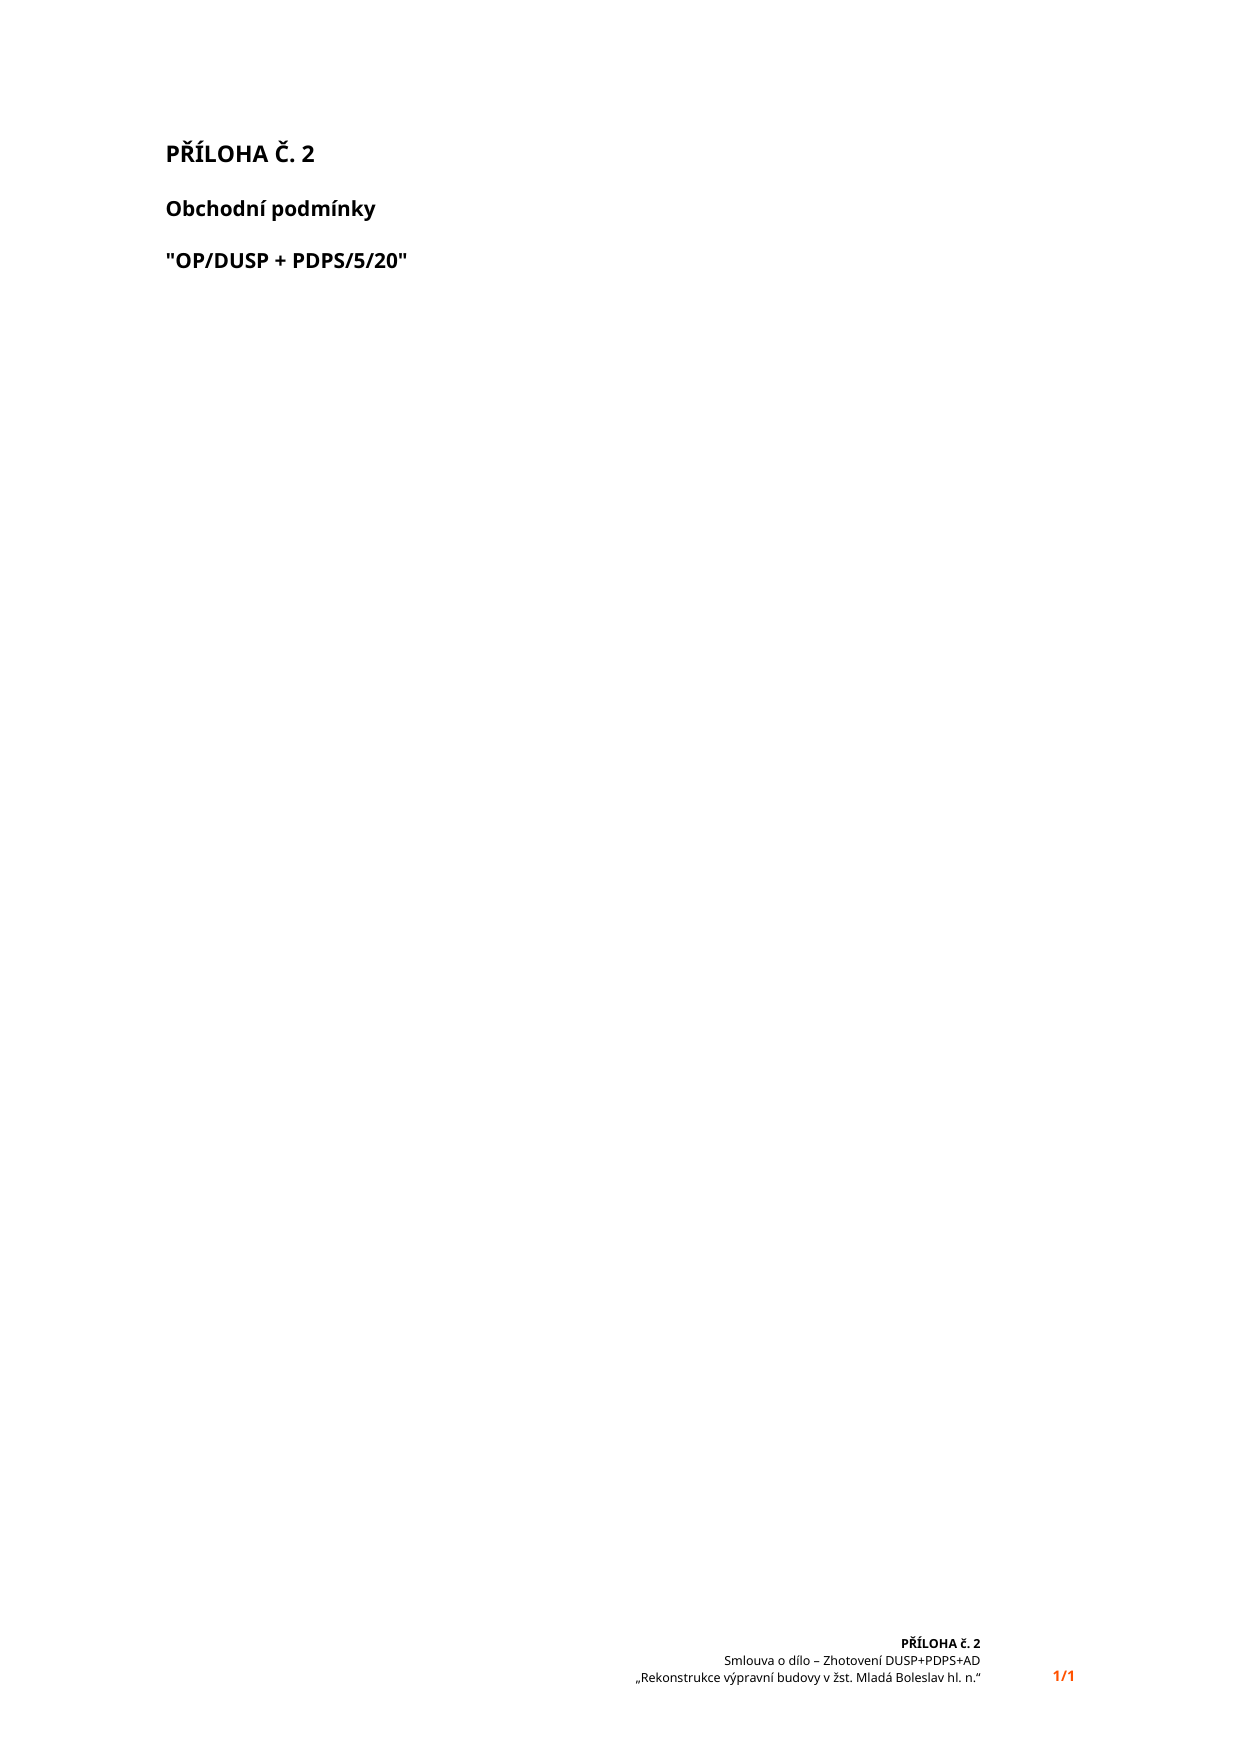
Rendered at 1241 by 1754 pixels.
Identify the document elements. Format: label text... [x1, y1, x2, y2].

text Příloha č. 2 [165, 138, 1075, 170]
text Obchodní podmínky [165, 194, 1075, 222]
text "OP/DUSP + PDPS/5/20" [165, 246, 1075, 274]
